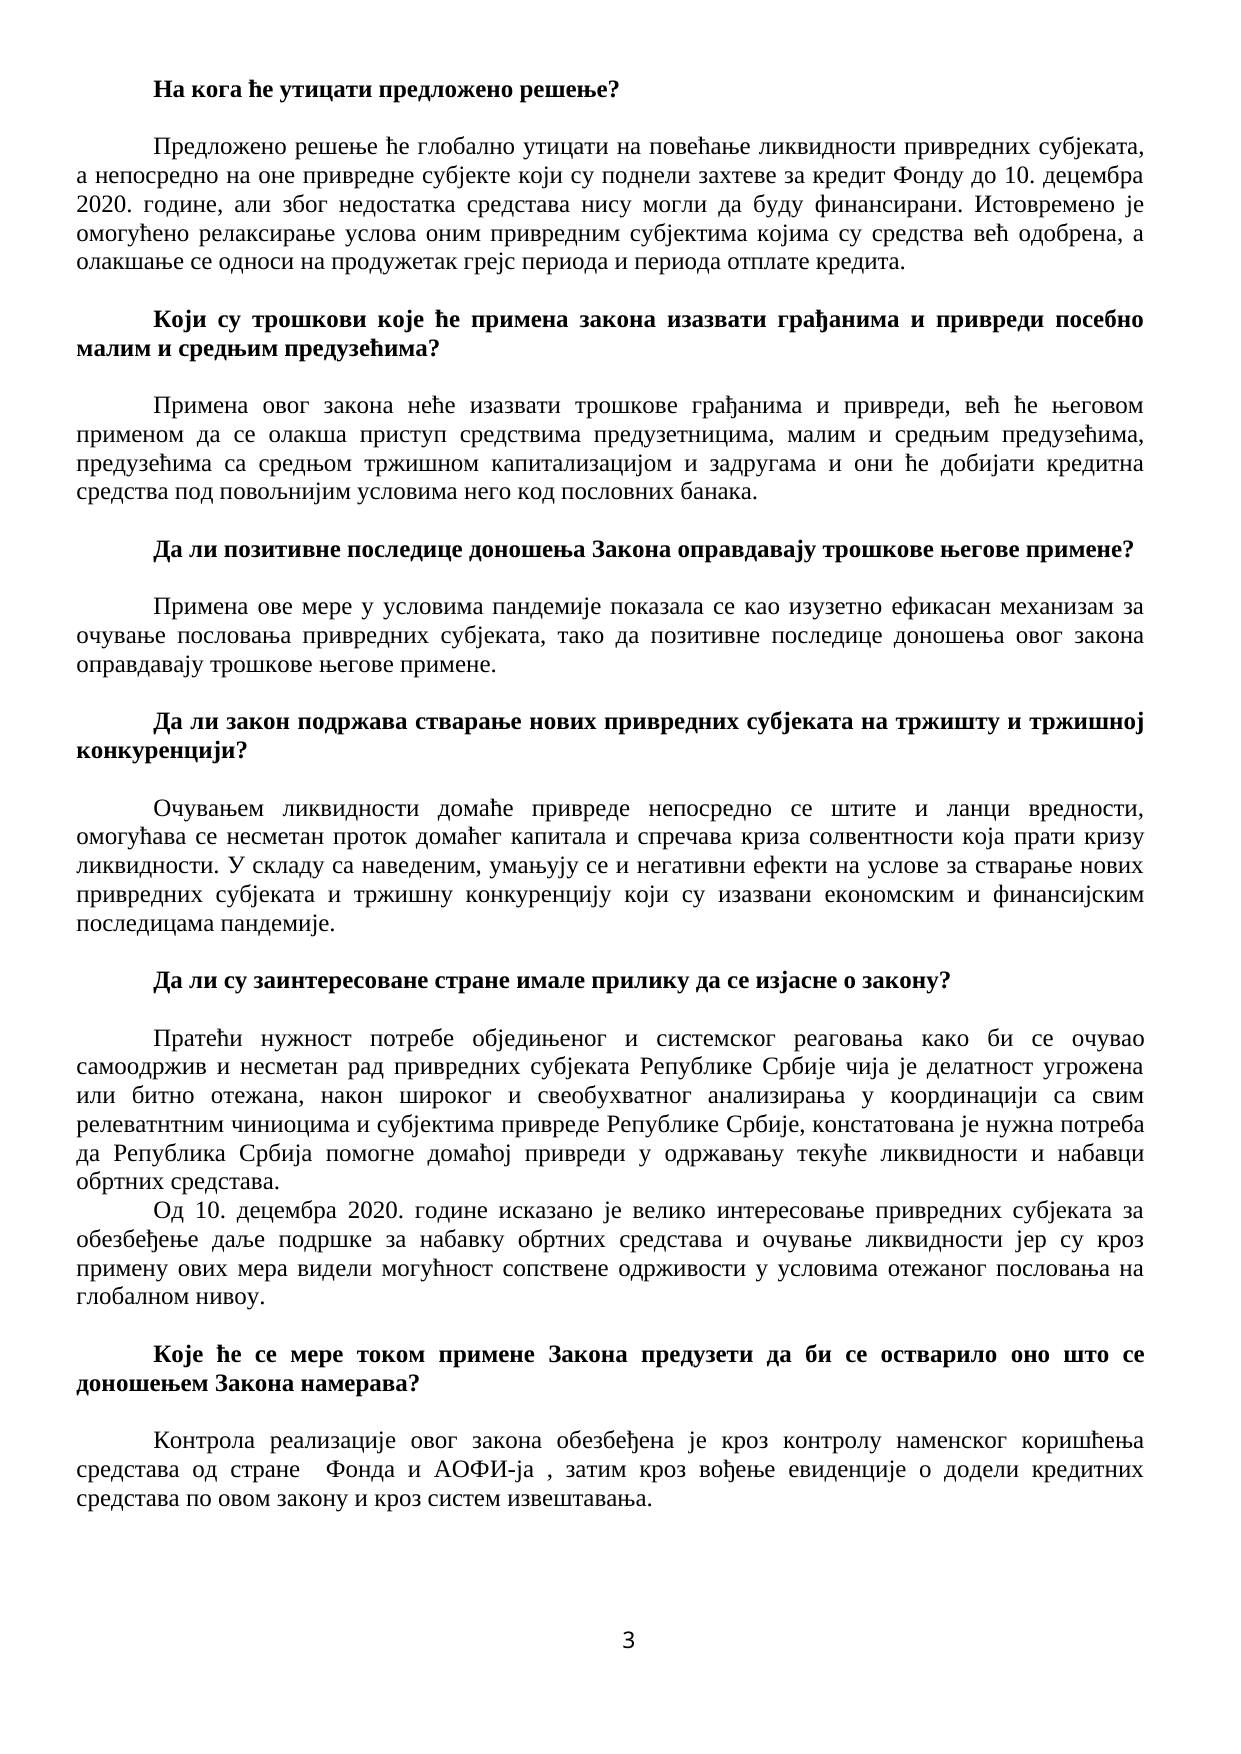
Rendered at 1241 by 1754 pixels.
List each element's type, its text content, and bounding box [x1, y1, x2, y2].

text Примена ове мере у условима пандемије показала се као изузетно ефикасан механизам за очување пословања привредних субјеката, тако да позитивне последице доношења овог закона оправдавају трошкове његове примене. [76, 591, 1145, 678]
text Предложено решење ће глобално утицати на повећање ликвидности привредних субјеката, а непосредно на оне привредне субјекте који су поднели захтеве за кредит Фонду до 10. децембра 2020. године, али због недостатка средстава нису могли да буду финансирани. Истовремено је омогућено релаксирање услова оним привредним субјектима којима су средства већ одобрена, а олакшање се односи на продужетак грејс периода и периода отплате кредита. [76, 131, 1145, 275]
text Контрола реализације овог закона обезбеђена је кроз контролу наменског коришћења средстава од стране Фонда и АОФИ-ја , затим кроз вођење евиденције о додели кредитних средстава по овом закону и кроз систем извештавања. [76, 1425, 1145, 1511]
text Пратећи нужност потребе обједињеног и системског реаговања како би се очувао самоодржив и несметан рад привредних субјеката Републике Србије чија је делатност угрожена или битно отежана, након широког и свеобухватног анализирања у координацији са свим релеватнтним чиниоцима и субјектима привреде Републике Србије, констатована је нужна потреба да Република Србија помогне домаћој привреди у одржавању текуће ликвидности и набавци обртних средстава. [76, 1023, 1145, 1195]
text Који су трошкови које ће примена закона изазвати грађанима и привреди посебно малим и средњим предузећима? [76, 304, 1145, 361]
text Очувањем ликвидности домаће привреде непосредно се штите и ланци вредности, омогућава се несметан проток домаћег капитала и спречава криза солвентности која прати кризу ликвидности. У складу са наведеним, умањују се и негативни ефекти на услове за стварање нових привредних субјеката и тржишну конкуренцију који су изазвани економским и финансијским последицама пандемије. [76, 793, 1145, 936]
text Да ли позитивне последице доношења Закона оправдавају трошкове његове примене? [76, 534, 1145, 563]
text Од 10. децембра 2020. године исказано је велико интересовање привредних субјеката за обезбеђење даље подршке за набавку обртних средстава и очување ликвидности јер су кроз примену ових мера видели могућност сопствене одрживости у условима отежаног пословања на глобалном нивоу. [76, 1195, 1145, 1310]
text Да ли закон подржава стварање нових привредних субјеката на тржишту и тржишној конкуренцији? [76, 706, 1145, 764]
text Да ли су заинтересоване стране имале прилику да се изјасне о закону? [76, 965, 1145, 994]
text Примена овог закона неће изазвати трошкове грађанима и привреди, већ ће његовом применом да се олакша приступ средствима предузетницима, малим и средњим предузећима, предузећима са средњом тржишном капитализацијом и задругама и они ће добијати кредитна средства под повољнијим условима него код пословних банака. [76, 390, 1145, 505]
text На кога ће утицати предложено решење? [76, 74, 1145, 103]
text Које ће се мере током примене Закона предузети да би се остварило оно што се доношењем Закона намерава? [76, 1339, 1145, 1396]
